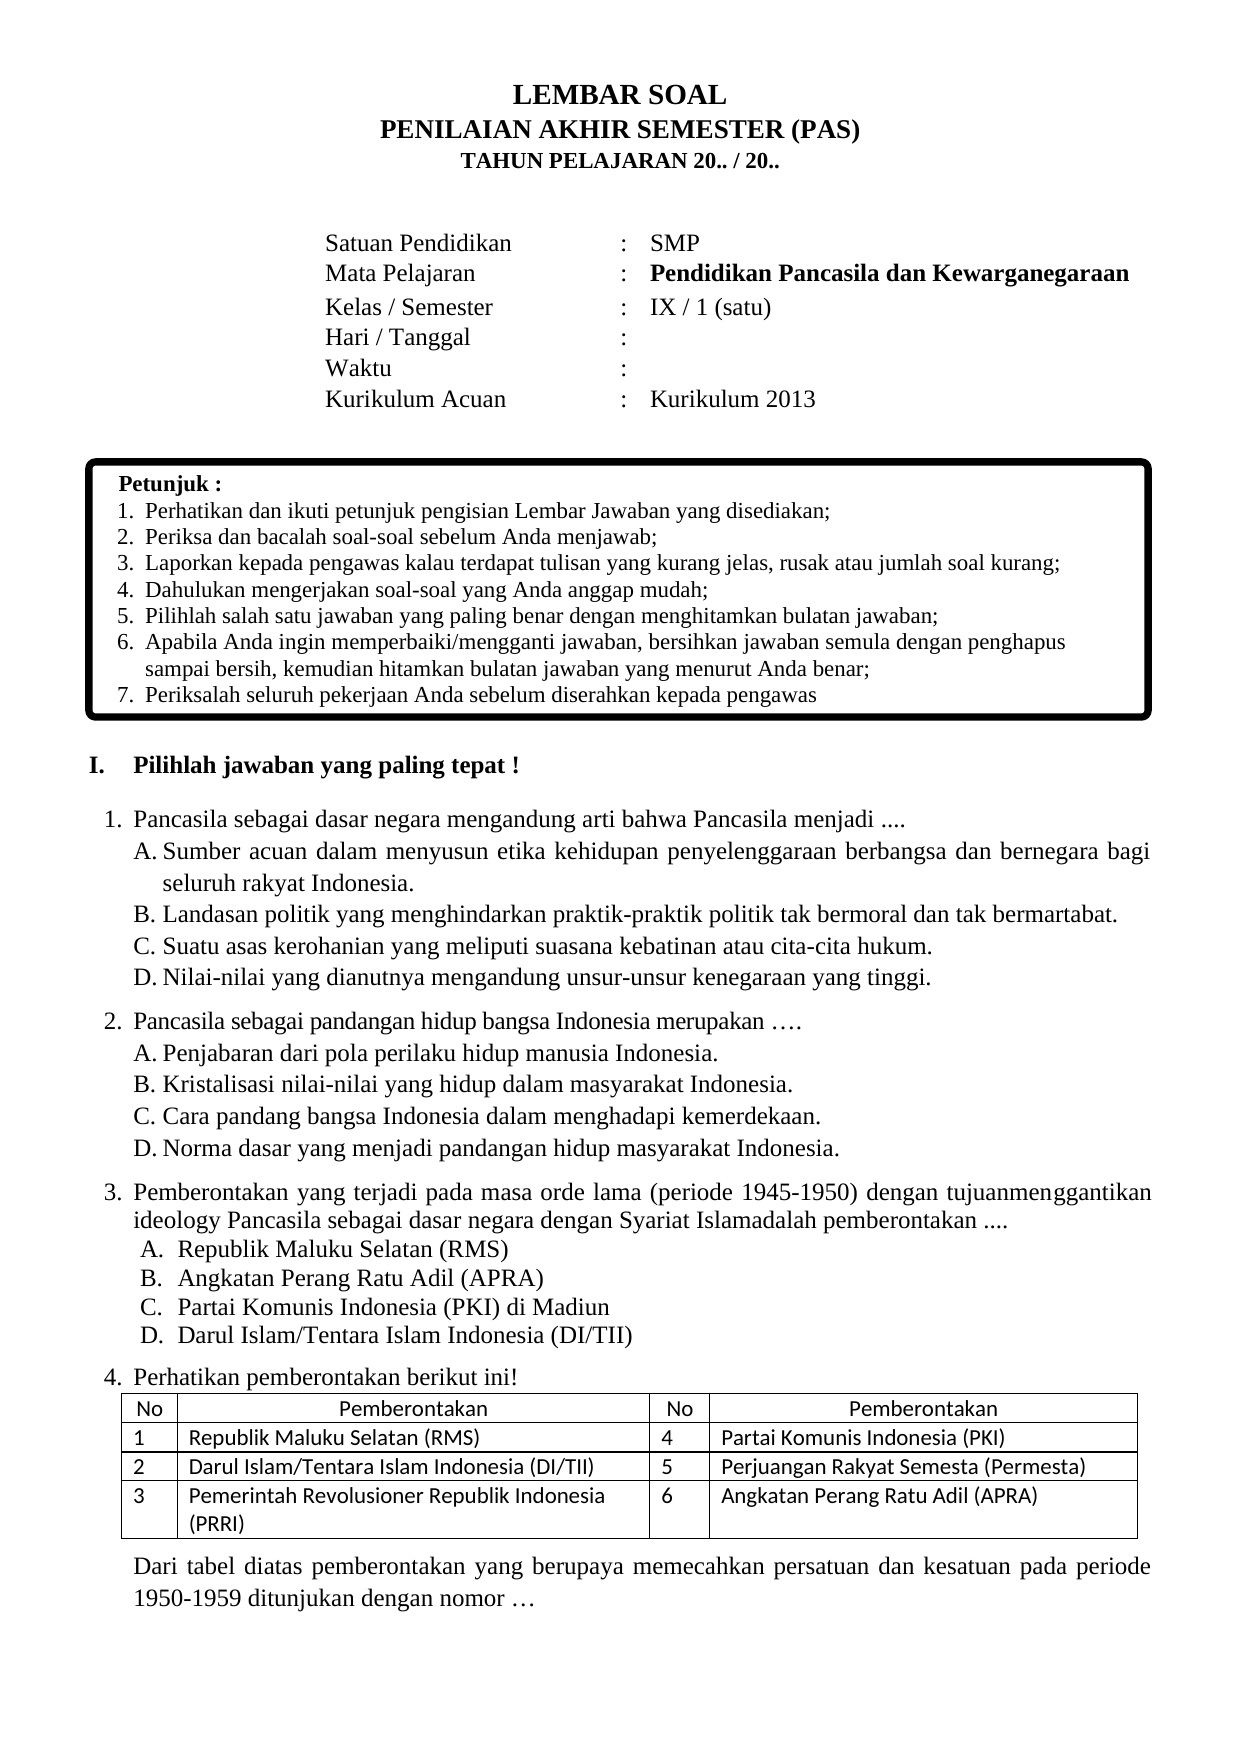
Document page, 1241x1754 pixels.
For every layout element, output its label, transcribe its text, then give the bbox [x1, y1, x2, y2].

list Dari tabel diatas pemberontakan yang berupaya memecahkan persatuan dan kesatuan pada periode 1950-1959 ditunjukan dengan nomor … [133, 1551, 1152, 1611]
table_cell 4 [650, 1423, 709, 1451]
text 2. Periksa dan bacalah soal-soal sebelum Anda menjawab; [117, 523, 1144, 549]
list Sumber acuan dalam menyusun etika kehidupan penyelenggaraan berbangsa dan bernegara bagi seluruh rakyat Indonesia. [133, 836, 1152, 896]
table_cell Perjuangan Rakyat Semesta (Permesta) [710, 1453, 1137, 1480]
list Cara pandang bangsa Indonesia dalam menghadapi kemerdekaan. [133, 1101, 1152, 1130]
text Hari / Tanggal : [325, 322, 1152, 351]
list Partai Komunis Indonesia (PKI) di Madiun [140, 1292, 1152, 1320]
table_cell Angkatan Perang Ratu Adil (APRA) [710, 1481, 1137, 1537]
text Kurikulum Acuan : Kurikulum 2013 [325, 384, 1152, 413]
list Landasan politik yang menghindarkan praktik-praktik politik tak bermoral dan tak bermartabat. [133, 899, 1152, 928]
text I. Pilihlah jawaban yang paling tepat ! [89, 751, 1132, 779]
list Darul Islam/Tentara Islam Indonesia (DI/TII) [140, 1320, 1152, 1349]
text Kelas / Semester : IX / 1 (satu) [325, 292, 1152, 320]
list Nilai-nilai yang dianutnya mengandung unsur-unsur kenegaraan yang tinggi. [133, 962, 1152, 991]
table_cell 2 [122, 1453, 177, 1480]
list Perhatikan pemberontakan berikut ini! [103, 1362, 1152, 1390]
table_cell Pemerintah Revolusioner Republik Indonesia (PRRI) [178, 1481, 649, 1537]
table_cell Partai Komunis Indonesia (PKI) [710, 1423, 1137, 1451]
list Suatu asas kerohanian yang meliputi suasana kebatinan atau cita-cita hukum. [133, 931, 1152, 959]
list Republik Maluku Selatan (RMS) [140, 1234, 1152, 1263]
table_cell 5 [650, 1453, 709, 1480]
list Pancasila sebagai dasar negara mengandung arti bahwa Pancasila menjadi .... [103, 804, 1132, 833]
text 7. Periksalah seluruh pekerjaan Anda sebelum diserahkan kepada pengawas [117, 681, 1144, 707]
list Pemberontakan yang terjadi pada masa orde lama (periode 1945-1950) dengan tujuanmenggantikan ideology Pancasila sebagai dasar negara dengan Syariat Islamadalah pemberontakan .... [103, 1177, 1152, 1234]
text Waktu : [325, 353, 1152, 382]
table_cell 1 [122, 1423, 177, 1451]
table_cell 6 [650, 1481, 709, 1537]
text 5. Pilihlah salah satu jawaban yang paling benar dengan menghitamkan bulatan jawaban; [117, 602, 1144, 628]
list Pancasila sebagai pandangan hidup bangsa Indonesia merupakan …. [103, 1006, 1152, 1035]
text 1. Perhatikan dan ikuti petunjuk pengisian Lembar Jawaban yang disediakan; [117, 497, 1144, 523]
table_header No [650, 1394, 709, 1422]
list Kristalisasi nilai-nilai yang hidup dalam masyarakat Indonesia. [133, 1069, 1152, 1098]
text 6. Apabila Anda ingin memperbaiki/mengganti jawaban, bersihkan jawaban semula dengan penghapus sampai bersih, kemudian hitamkan bulatan jawaban yang menurut Anda benar; [117, 628, 1137, 681]
table_header Pemberontakan [178, 1394, 649, 1422]
text 3. Laporkan kepada pengawas kalau terdapat tulisan yang kurang jelas, rusak atau jumlah soal kurang; [117, 549, 1144, 576]
table_cell Darul Islam/Tentara Islam Indonesia (DI/TII) [178, 1453, 649, 1480]
text 4. Dahulukan mengerjakan soal-soal yang Anda anggap mudah; [117, 576, 1144, 602]
table_cell Republik Maluku Selatan (RMS) [178, 1423, 649, 1451]
text LEMBAR SOAL PENILAIAN AKHIR SEMESTER (PAS) TAHUN PELAJARAN 20.. / 20.. [89, 77, 1152, 173]
list Penjabaran dari pola perilaku hidup manusia Indonesia. [133, 1038, 1152, 1067]
table_header No [122, 1394, 177, 1422]
list Angkatan Perang Ratu Adil (APRA) [140, 1263, 1152, 1292]
text Petunjuk : [118, 470, 1144, 497]
table_header Pemberontakan [710, 1394, 1137, 1422]
list Norma dasar yang menjadi pandangan hidup masyarakat Indonesia. [133, 1133, 1152, 1161]
text Mata Pelajaran : Pendidikan Pancasila dan Kewarganegaraan [325, 258, 1152, 287]
text Satuan Pendidikan : SMP [325, 228, 1152, 256]
table_cell 3 [122, 1481, 177, 1537]
